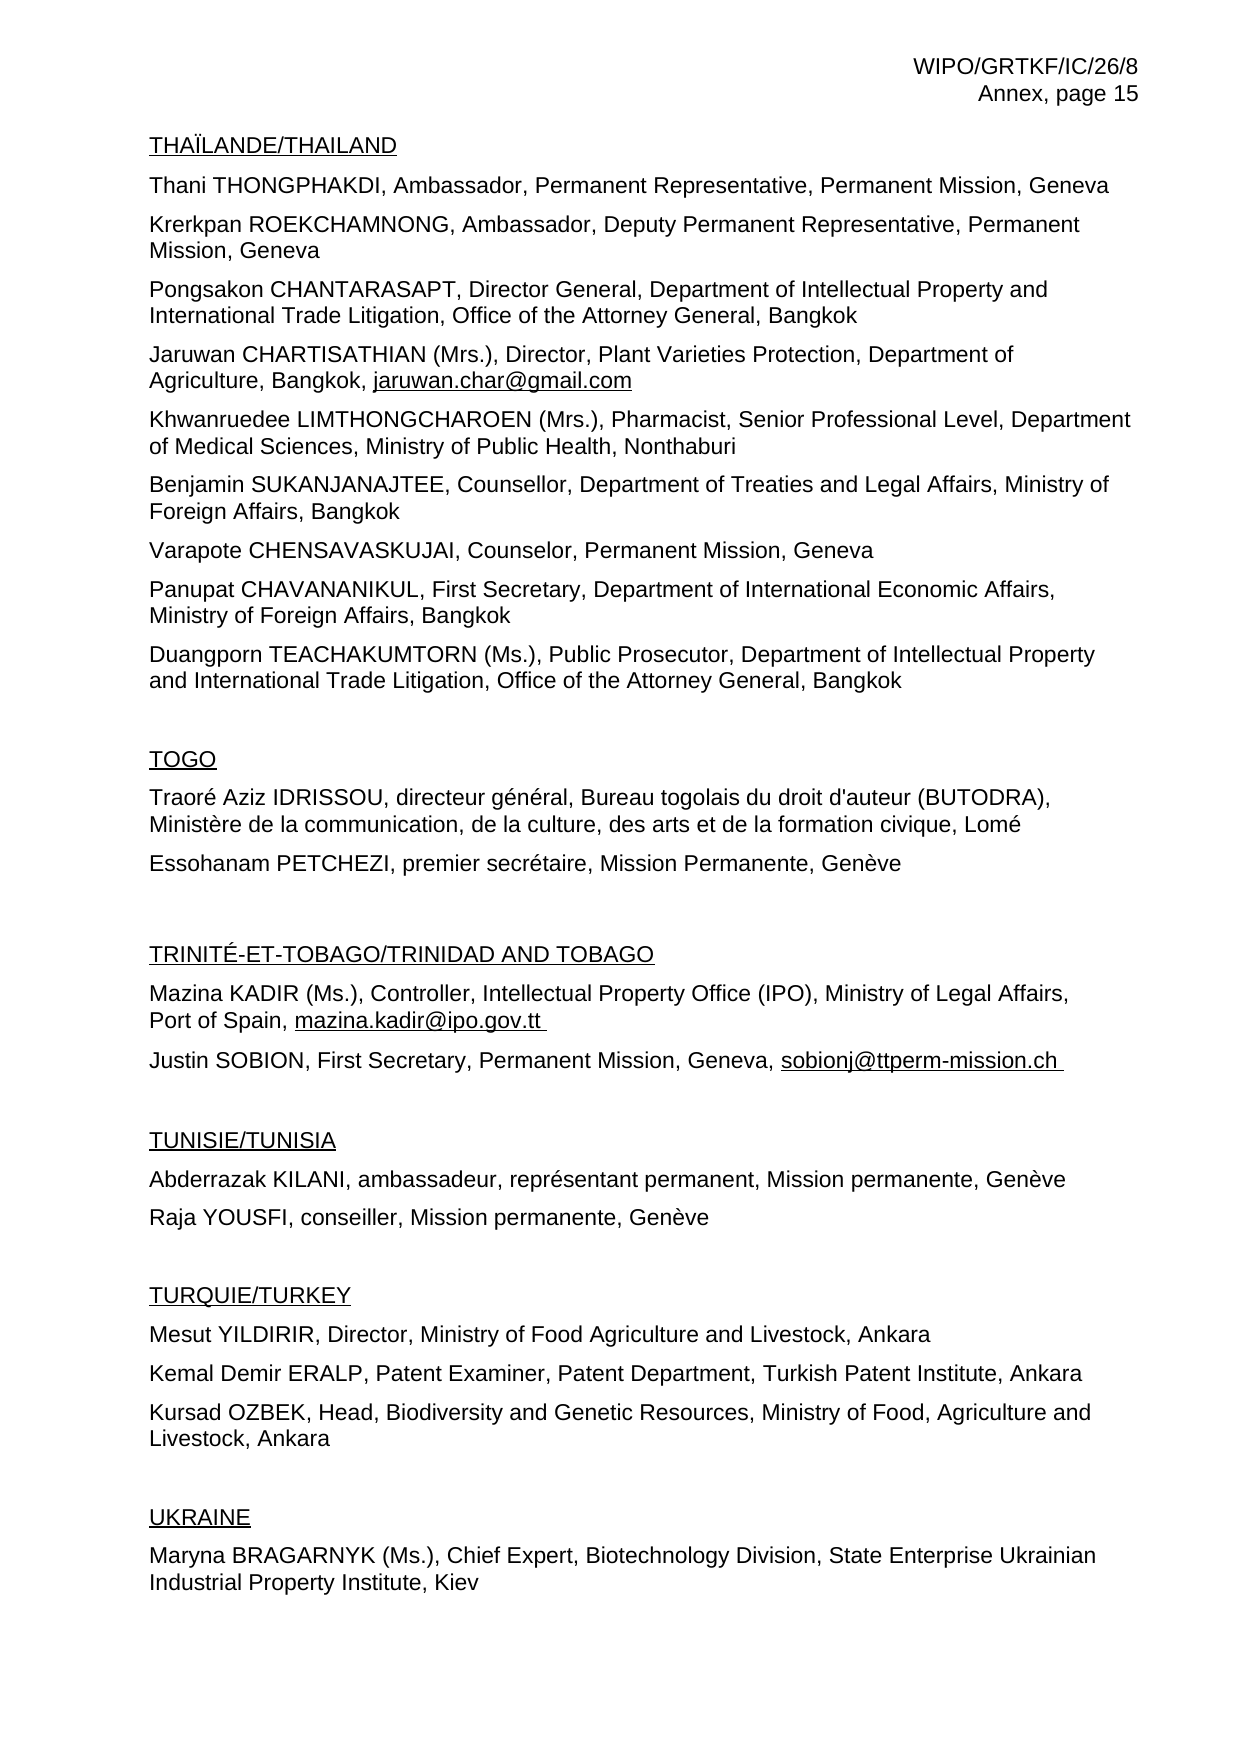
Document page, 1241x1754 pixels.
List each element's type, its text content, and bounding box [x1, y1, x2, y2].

text Khwanruedee LIMTHONGCHAROEN (Mrs.), Pharmacist, Senior Professional Level, Department of Medical Sciences, Ministry of Public Health, Nonthaburi [149, 406, 1134, 459]
text Panupat CHAVANANIKUL, First Secretary, Department of International Economic Affairs, Ministry of Foreign Affairs, Bangkok [149, 576, 1134, 628]
text Krerkpan ROEKCHAMNONG, Ambassador, Deputy Permanent Representative, Permanent Mission, Geneva [149, 211, 1134, 263]
text THAÏLANDE/THAILAND [149, 132, 1134, 159]
text Benjamin SUKANJANAJTEE, Counsellor, Department of Treaties and Legal Affairs, Ministry of Foreign Affairs, Bangkok [149, 471, 1134, 524]
text Raja YOUSFI, conseiller, Mission permanente, Genève [149, 1204, 1134, 1231]
text Mesut YILDIRIR, Director, Ministry of Food Agriculture and Livestock, Ankara [149, 1321, 1134, 1347]
text Kursad OZBEK, Head, Biodiversity and Genetic Resources, Ministry of Food, Agriculture and Livestock, Ankara [149, 1399, 1134, 1451]
text Kemal Demir ERALP, Patent Examiner, Patent Department, Turkish Patent Institute, Ankara [149, 1360, 1134, 1386]
text Maryna BRAGARNYK (Ms.), Chief Expert, Biotechnology Division, State Enterprise Ukrainian Industrial Property Institute, Kiev [149, 1542, 1134, 1595]
text Justin SOBION, First Secretary, Permanent Mission, Geneva, sobionj@ttperm-mission.ch [149, 1047, 1134, 1074]
text Mazina KADIR (Ms.), Controller, Intellectual Property Office (IPO), Ministry of Legal Affairs, Port of Spain, mazina.kadir@ipo.gov.tt [149, 980, 1134, 1034]
text TOGO [149, 746, 1134, 772]
text Abderrazak KILANI, ambassadeur, représentant permanent, Mission permanente, Genève [149, 1166, 1134, 1192]
text Jaruwan CHARTISATHIAN (Mrs.), Director, Plant Varieties Protection, Department of Agriculture, Bangkok, jaruwan.char@gmail.com [149, 341, 1134, 394]
text Pongsakon CHANTARASAPT, Director General, Department of Intellectual Property and International Trade Litigation, Office of the Attorney General, Bangkok [149, 276, 1134, 328]
text Varapote CHENSAVASKUJAI, Counselor, Permanent Mission, Geneva [149, 537, 1134, 563]
text TRINITÉ-ET-TOBAGO/TRINIDAD AND TOBAGO [149, 941, 1134, 968]
text TURQUIE/TURKEY [149, 1282, 1134, 1308]
text TUNISIE/TUNISIA [149, 1126, 1134, 1153]
text Traoré Aziz IDRISSOU, directeur général, Bureau togolais du droit d'auteur (BUTODRA), Ministère de la communication, de la culture, des arts et de la formation civique, Lomé [149, 784, 1134, 837]
text Duangporn TEACHAKUMTORN (Ms.), Public Prosecutor, Department of Intellectual Property and International Trade Litigation, Office of the Attorney General, Bangkok [149, 641, 1134, 693]
text Thani THONGPHAKDI, Ambassador, Permanent Representative, Permanent Mission, Geneva [149, 172, 1134, 198]
text UKRAINE [149, 1503, 1134, 1530]
text Essohanam PETCHEZI, premier secrétaire, Mission Permanente, Genève [149, 849, 1134, 876]
